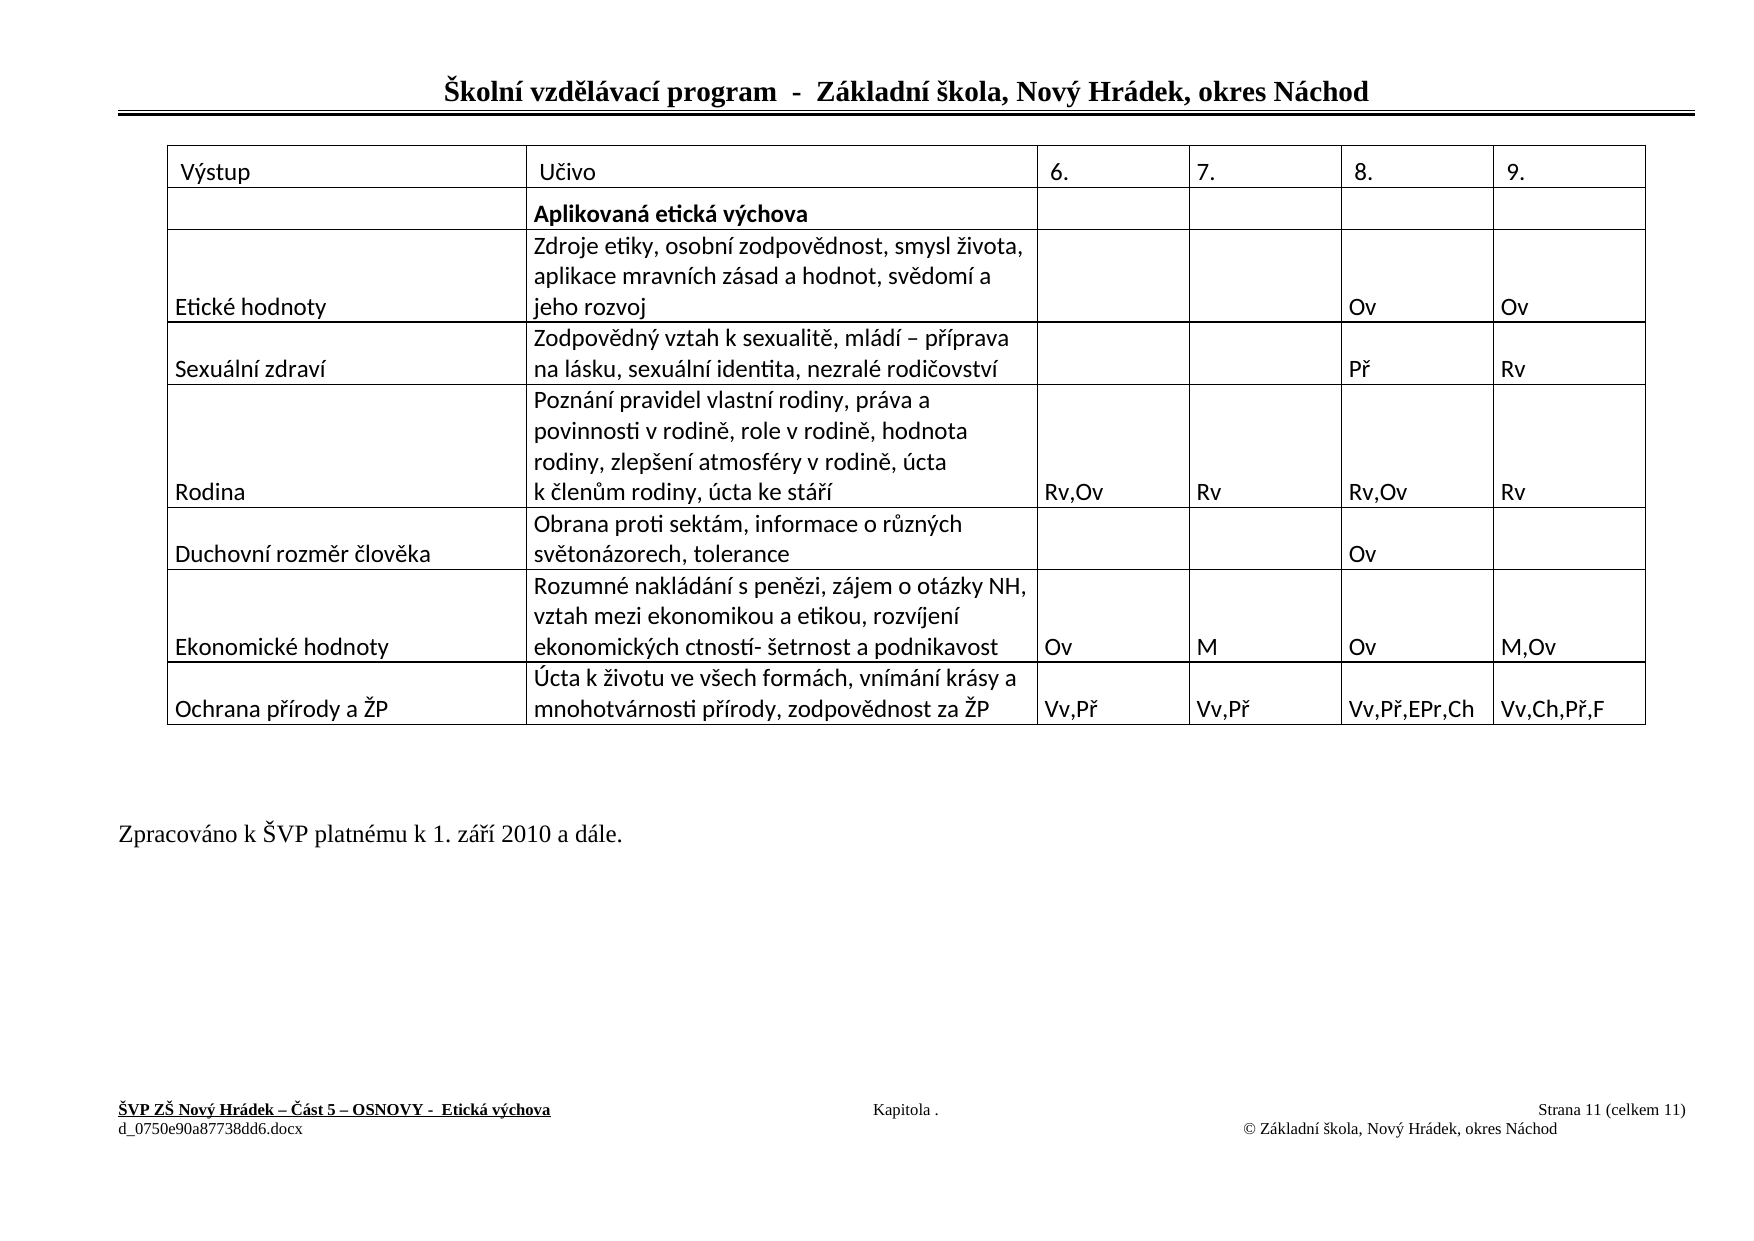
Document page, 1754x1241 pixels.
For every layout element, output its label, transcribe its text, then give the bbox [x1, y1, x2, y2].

table_cell Zodpovědný vztah k sexualitě, mládí – příprava na lásku, sexuální identita, nezralé rodičovství [527, 323, 1037, 383]
table_header Učivo [527, 146, 1037, 187]
table_cell Vv,Ch,Př,F [1494, 663, 1645, 723]
table_cell [1494, 508, 1645, 569]
table_cell Rv,Ov [1342, 385, 1493, 507]
table_cell [168, 188, 526, 229]
table_cell Ov [1342, 570, 1493, 661]
table_cell Ekonomické hodnoty [168, 570, 526, 661]
table_cell Ov [1342, 508, 1493, 569]
table_cell Vv,Př [1190, 663, 1341, 723]
text Zpracováno k ŠVP platnému k 1. září 2010 a dále. [118, 819, 1695, 848]
table_cell Rv [1494, 385, 1645, 507]
table_cell Poznání pravidel vlastní rodiny, práva a povinnosti v rodině, role v rodině, hodnota rodiny, zlepšení atmosféry v rodině, úcta k členům rodiny, úcta ke stáří [527, 385, 1037, 507]
table_cell Obrana proti sektám, informace o různých světonázorech, tolerance [527, 508, 1037, 569]
table_cell Rv [1494, 323, 1645, 383]
table_cell [1038, 188, 1189, 229]
table_cell M,Ov [1494, 570, 1645, 661]
table_cell [1190, 188, 1341, 229]
table_cell [1038, 508, 1189, 569]
table_cell Zdroje etiky, osobní zodpovědnost, smysl života, aplikace mravních zásad a hodnot, svědomí a jeho rozvoj [527, 230, 1037, 321]
table_cell M [1190, 570, 1341, 661]
table_cell [1494, 188, 1645, 229]
table_cell Etické hodnoty [168, 230, 526, 321]
table_cell Ochrana přírody a ŽP [168, 663, 526, 723]
table_cell Př [1342, 323, 1493, 383]
table_header Výstup [168, 146, 526, 187]
table_cell [1190, 230, 1341, 321]
table_cell Vv,Př [1038, 663, 1189, 723]
table_cell [1038, 323, 1189, 383]
table_cell Rv,Ov [1038, 385, 1189, 507]
table_cell Úcta k životu ve všech formách, vnímání krásy a mnohotvárnosti přírody, zodpovědnost za ŽP [527, 663, 1037, 723]
table_cell Vv,Př,EPr,Ch [1342, 663, 1493, 723]
table_cell [1190, 323, 1341, 383]
table_header 7. [1190, 146, 1341, 187]
table_cell [1038, 230, 1189, 321]
table_header 9. [1494, 146, 1645, 187]
table_cell Aplikovaná etická výchova [527, 188, 1037, 229]
table_header 8. [1342, 146, 1493, 187]
table_cell Sexuální zdraví [168, 323, 526, 383]
table_cell [1190, 508, 1341, 569]
table_cell [1342, 188, 1493, 229]
table_cell Ov [1342, 230, 1493, 321]
table_cell Ov [1038, 570, 1189, 661]
table_cell Duchovní rozměr člověka [168, 508, 526, 569]
table_cell Ov [1494, 230, 1645, 321]
table_cell Rozumné nakládání s penězi, zájem o otázky NH, vztah mezi ekonomikou a etikou, rozvíjení ekonomických ctností- šetrnost a podnikavost [527, 570, 1037, 661]
table_cell Rv [1190, 385, 1341, 507]
table_cell Rodina [168, 385, 526, 507]
table_header 6. [1038, 146, 1189, 187]
